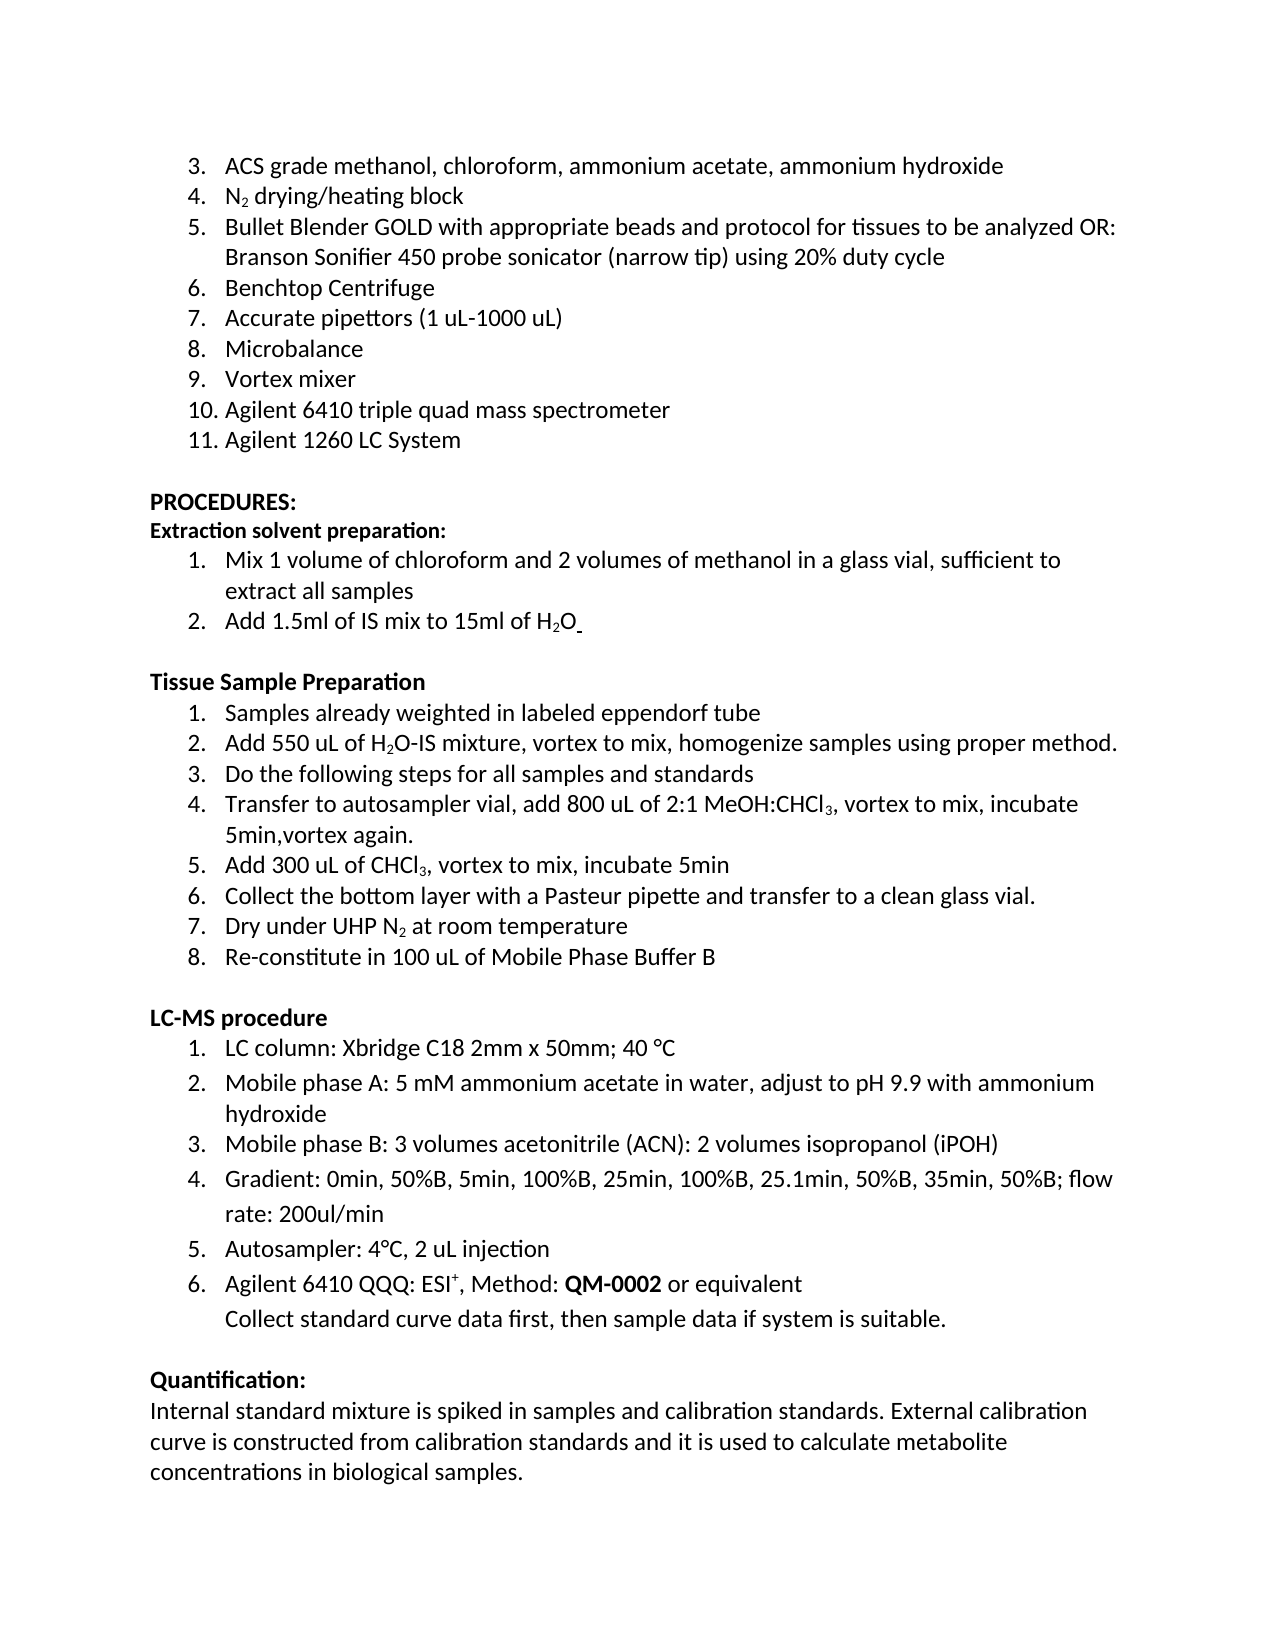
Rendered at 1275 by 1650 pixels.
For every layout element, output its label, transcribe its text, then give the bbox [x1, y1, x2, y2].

list Benchtop Centrifuge [187, 272, 1125, 303]
list Autosampler: 4°C, 2 uL injection [187, 1234, 1125, 1264]
list Agilent 6410 QQQ: ESI+, Method: QM-0002 or equivalent [187, 1269, 1125, 1299]
list Samples already weighted in labeled eppendorf tube [187, 697, 1125, 727]
text LC-MS procedure [150, 1002, 1125, 1033]
list Re-constitute in 100 uL of Mobile Phase Buffer B [187, 941, 1125, 972]
list Accurate pipettors (1 uL-1000 uL) [187, 303, 1125, 333]
list Mobile phase B: 3 volumes acetonitrile (ACN): 2 volumes isopropanol (iPOH) [187, 1129, 1125, 1159]
list PROCEDURES: [150, 486, 1125, 516]
text Quantification: [150, 1365, 1125, 1395]
list Mix 1 volume of chloroform and 2 volumes of methanol in a glass vial, sufficient to extract all samples [187, 544, 1125, 605]
list Collect standard curve data first, then sample data if system is suitable. [225, 1304, 1125, 1334]
list Mobile phase A: 5 mM ammonium acetate in water, adjust to pH 9.9 with ammonium hydroxide [187, 1068, 1125, 1129]
list Tissue Sample Preparation [150, 666, 1125, 697]
list Agilent 6410 triple quad mass spectrometer [187, 394, 1125, 425]
list Transfer to autosampler vial, add 800 uL of 2:1 MeOH:CHCl3, vortex to mix, incubate 5min,vortex again. [187, 788, 1125, 849]
text Internal standard mixture is spiked in samples and calibration standards. External calibration curve is constructed from calibration standards and it is used to calculate metabolite concentrations in biological samples. [150, 1395, 1125, 1487]
list LC column: Xbridge C18 2mm x 50mm; 40 °C [187, 1033, 1125, 1063]
text Extraction solvent preparation: [150, 516, 1125, 544]
list Bullet Blender GOLD with appropriate beads and protocol for tissues to be analyzed OR: Branson Sonifier 450 probe sonicator (narrow tip) using 20% duty cycle [187, 211, 1125, 272]
list Do the following steps for all samples and standards [187, 758, 1125, 788]
list Microbalance [187, 333, 1125, 364]
list N2 drying/heating block [187, 181, 1125, 211]
list Add 300 uL of CHCl3, vortex to mix, incubate 5min [187, 849, 1125, 880]
list Agilent 1260 LC System [187, 425, 1125, 455]
list ACS grade methanol, chloroform, ammonium acetate, ammonium hydroxide [187, 150, 1125, 181]
list Add 1.5ml of IS mix to 15ml of H2O [187, 605, 1125, 636]
list Collect the bottom layer with a Pasteur pipette and transfer to a clean glass vial. [187, 880, 1125, 911]
list Vortex mixer [187, 364, 1125, 394]
list Add 550 uL of H2O-IS mixture, vortex to mix, homogenize samples using proper method. [187, 727, 1125, 758]
list Dry under UHP N2 at room temperature [187, 911, 1125, 941]
list Gradient: 0min, 50%B, 5min, 100%B, 25min, 100%B, 25.1min, 50%B, 35min, 50%B; flow rate: 200ul/min [187, 1164, 1125, 1229]
